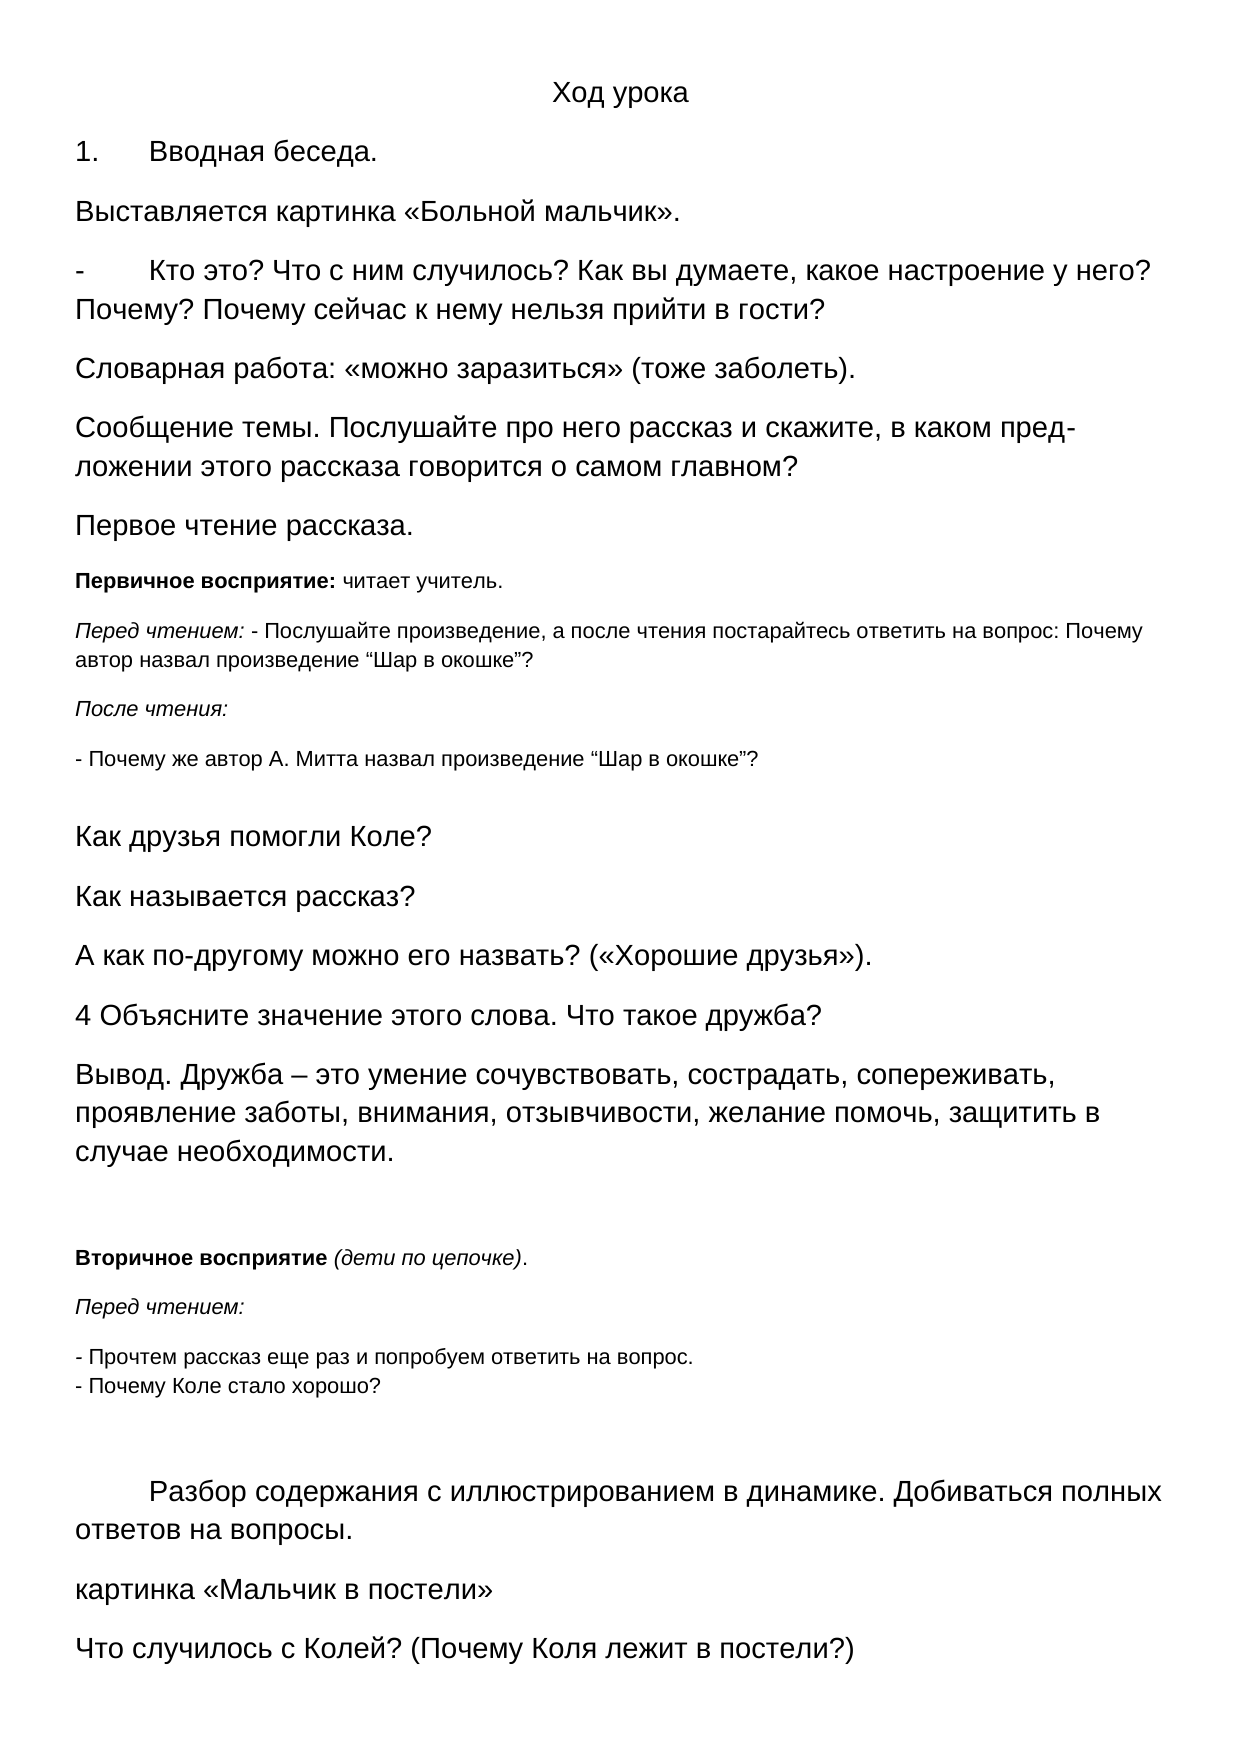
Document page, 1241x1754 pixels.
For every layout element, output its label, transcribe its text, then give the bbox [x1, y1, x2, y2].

text Перед чтением: [75, 1294, 1165, 1319]
text Словарная работа: «можно заразиться» (тоже заболеть). [75, 351, 1165, 384]
text - Почему же автор А. Митта назвал произведение “Шар в окошке”? [75, 746, 1165, 771]
text Вывод. Дружба – это умение сочувствовать, сострадать, сопереживать, проявление заботы, внимания, отзывчивости, желание помочь, защитить в случае необходимости. [75, 1057, 1165, 1167]
text Как называется рассказ? [75, 879, 1165, 912]
text Сообщение темы. Послушайте про него рассказ и скажите, в каком предложении этого рассказа говорится о самом главном? [75, 410, 1165, 482]
text Как друзья помогли Коле? [75, 819, 1165, 853]
text А как по-другому можно его назвать? («Хорошие друзья»). [75, 938, 1165, 972]
text Что случилось с Колей? (Почему Коля лежит в постели?) [75, 1631, 1165, 1664]
text 4 Объясните значение этого слова. Что такое дружба? [75, 997, 1165, 1031]
text Перед чтением: - Послушайте произведение, а после чтения постарайтесь ответить на вопрос: Почему автор назвал произведение “Шар в окошке”? [75, 617, 1165, 672]
text Выставляется картинка «Больной мальчик». [75, 194, 1165, 227]
text - Прочтем рассказ еще раз и попробуем ответить на вопрос. - Почему Коле стало хорошо? [75, 1344, 1165, 1398]
text 1. Вводная беседа. [75, 134, 1165, 168]
text Вторичное восприятие (дети по цепочке). [75, 1244, 1165, 1269]
text - Кто это? Что с ним случилось? Как вы думаете, какое настроение у него? Почему? Почему сейчас к нему нельзя прийти в гости? [75, 253, 1165, 325]
text Разбор содержания с иллюстрированием в динамике. Добиваться полных ответов на вопросы. [75, 1474, 1165, 1546]
text Первичное восприятие: читает учитель. [75, 568, 1165, 593]
text После чтения: [75, 696, 1165, 721]
text Первое чтение рассказа. [75, 508, 1165, 542]
text картинка «Мальчик в постели» [75, 1572, 1165, 1605]
text Ход урока [75, 75, 1165, 108]
